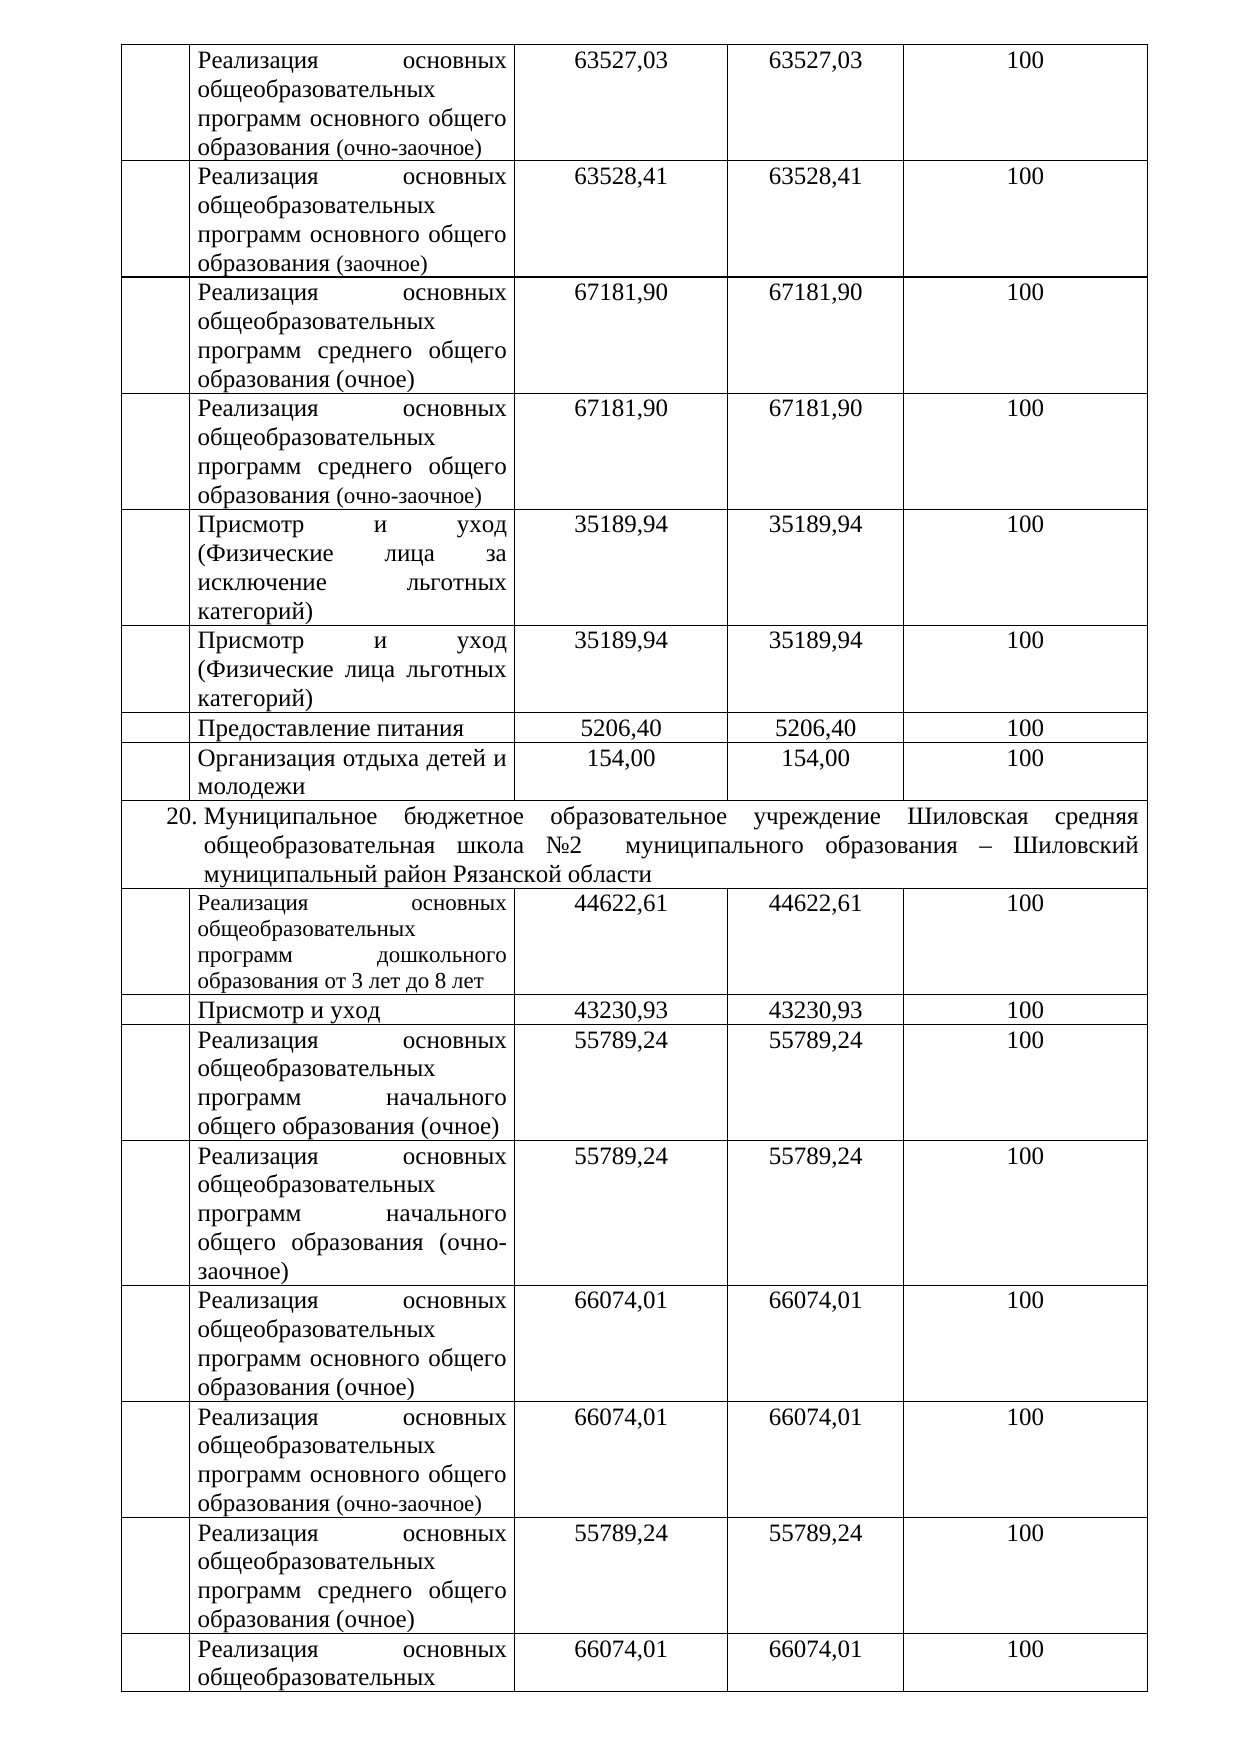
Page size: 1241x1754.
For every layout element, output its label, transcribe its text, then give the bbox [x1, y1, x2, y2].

table_cell 66074,01 [515, 1402, 727, 1517]
table_cell 55789,24 [728, 1025, 903, 1140]
table_cell 100 [904, 1402, 1147, 1517]
table_cell 5206,40 [515, 713, 727, 742]
table_cell Реализация основных общеобразовательных программ начального общего образования (очное) [190, 1025, 514, 1140]
table_cell 55789,24 [728, 1141, 903, 1284]
table_cell 100 [904, 1141, 1147, 1284]
table_cell 55789,24 [728, 1518, 903, 1633]
table_cell 100 [904, 1286, 1147, 1401]
table_cell 100 [904, 45, 1147, 160]
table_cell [190, 1634, 514, 1691]
table_cell 66074,01 [728, 1402, 903, 1517]
table_cell [122, 1141, 189, 1284]
table_cell 66074,01 [515, 1634, 727, 1691]
table_cell 100 [904, 161, 1147, 276]
table_cell 63528,41 [515, 161, 727, 276]
table_cell 35189,94 [728, 626, 903, 712]
table_cell 67181,90 [515, 394, 727, 508]
table_cell [122, 743, 189, 800]
table_cell [122, 1634, 189, 1691]
table_cell Присмотр и уход [190, 995, 514, 1024]
table_cell 43230,93 [728, 995, 903, 1024]
table_cell 66074,01 [728, 1286, 903, 1401]
table_cell Реализация основных общеобразовательных программ основного общего образования (заочное) [190, 161, 514, 276]
table_cell Реализация основных общеобразовательных программ основного общего образования (очное) [190, 1286, 514, 1401]
table_cell 66074,01 [728, 1634, 903, 1691]
table_cell 44622,61 [515, 889, 727, 994]
table_cell 44622,61 [728, 889, 903, 994]
table_cell 100 [904, 1634, 1147, 1691]
table_cell 55789,24 [515, 1025, 727, 1140]
table_cell 67181,90 [728, 278, 903, 392]
table_cell 35189,94 [515, 626, 727, 712]
table_cell 154,00 [728, 743, 903, 800]
table_cell [122, 510, 189, 624]
table_cell 63527,03 [728, 45, 903, 160]
table_cell 35189,94 [515, 510, 727, 624]
table_cell [122, 161, 189, 276]
table_cell [122, 1286, 189, 1401]
table_cell [122, 394, 189, 508]
table_cell Организация отдыха детей и молодежи [190, 743, 514, 800]
table_cell 100 [904, 1025, 1147, 1140]
table_cell 100 [904, 1518, 1147, 1633]
table_cell 154,00 [515, 743, 727, 800]
table_cell Муниципальное бюджетное образовательное учреждение Шиловская средняя общеобразовательная школа №2 муниципального образования – Шиловский муниципальный район Рязанской области [122, 801, 1147, 887]
table_cell Реализация основных общеобразовательных программ дошкольного образования от 3 лет до 8 лет [190, 889, 514, 994]
table_cell 67181,90 [515, 278, 727, 392]
table_cell 63528,41 [728, 161, 903, 276]
table_cell [122, 1518, 189, 1633]
table_cell 63527,03 [515, 45, 727, 160]
table_cell Присмотр и уход (Физические лица льготных категорий) [190, 626, 514, 712]
table_cell Реализация основных общеобразовательных программ начального общего образования (очно-заочное) [190, 1141, 514, 1284]
table_cell 55789,24 [515, 1518, 727, 1633]
table_cell [122, 889, 189, 994]
table_cell 5206,40 [728, 713, 903, 742]
table_cell [122, 278, 189, 392]
table_cell [122, 626, 189, 712]
table_cell 100 [904, 743, 1147, 800]
table_cell Реализация основных общеобразовательных программ основного общего образования (очно-заочное) [190, 1402, 514, 1517]
table_cell 100 [904, 995, 1147, 1024]
table_cell 43230,93 [515, 995, 727, 1024]
table_cell 100 [904, 713, 1147, 742]
table_cell Реализация основных общеобразовательных программ основного общего образования (очно-заочное) [190, 45, 514, 160]
table_cell 66074,01 [515, 1286, 727, 1401]
table_cell [122, 1025, 189, 1140]
table_cell 35189,94 [728, 510, 903, 624]
table_cell [122, 713, 189, 742]
table_cell 67181,90 [728, 394, 903, 508]
table_cell Реализация основных общеобразовательных программ среднего общего образования (очное) [190, 1518, 514, 1633]
table_cell 100 [904, 510, 1147, 624]
table_cell 100 [904, 626, 1147, 712]
table_cell 100 [904, 394, 1147, 508]
table_cell [122, 995, 189, 1024]
table_cell Предоставление питания [190, 713, 514, 742]
table_cell [122, 1402, 189, 1517]
table_cell Реализация основных общеобразовательных программ среднего общего образования (очное) [190, 278, 514, 392]
table_cell [122, 45, 189, 160]
table_cell Реализация основных общеобразовательных программ среднего общего образования (очно-заочное) [190, 394, 514, 508]
table_cell 100 [904, 278, 1147, 392]
table_cell 100 [904, 889, 1147, 994]
table_cell Присмотр и уход (Физические лица за исключение льготных категорий) [190, 510, 514, 624]
table_cell 55789,24 [515, 1141, 727, 1284]
